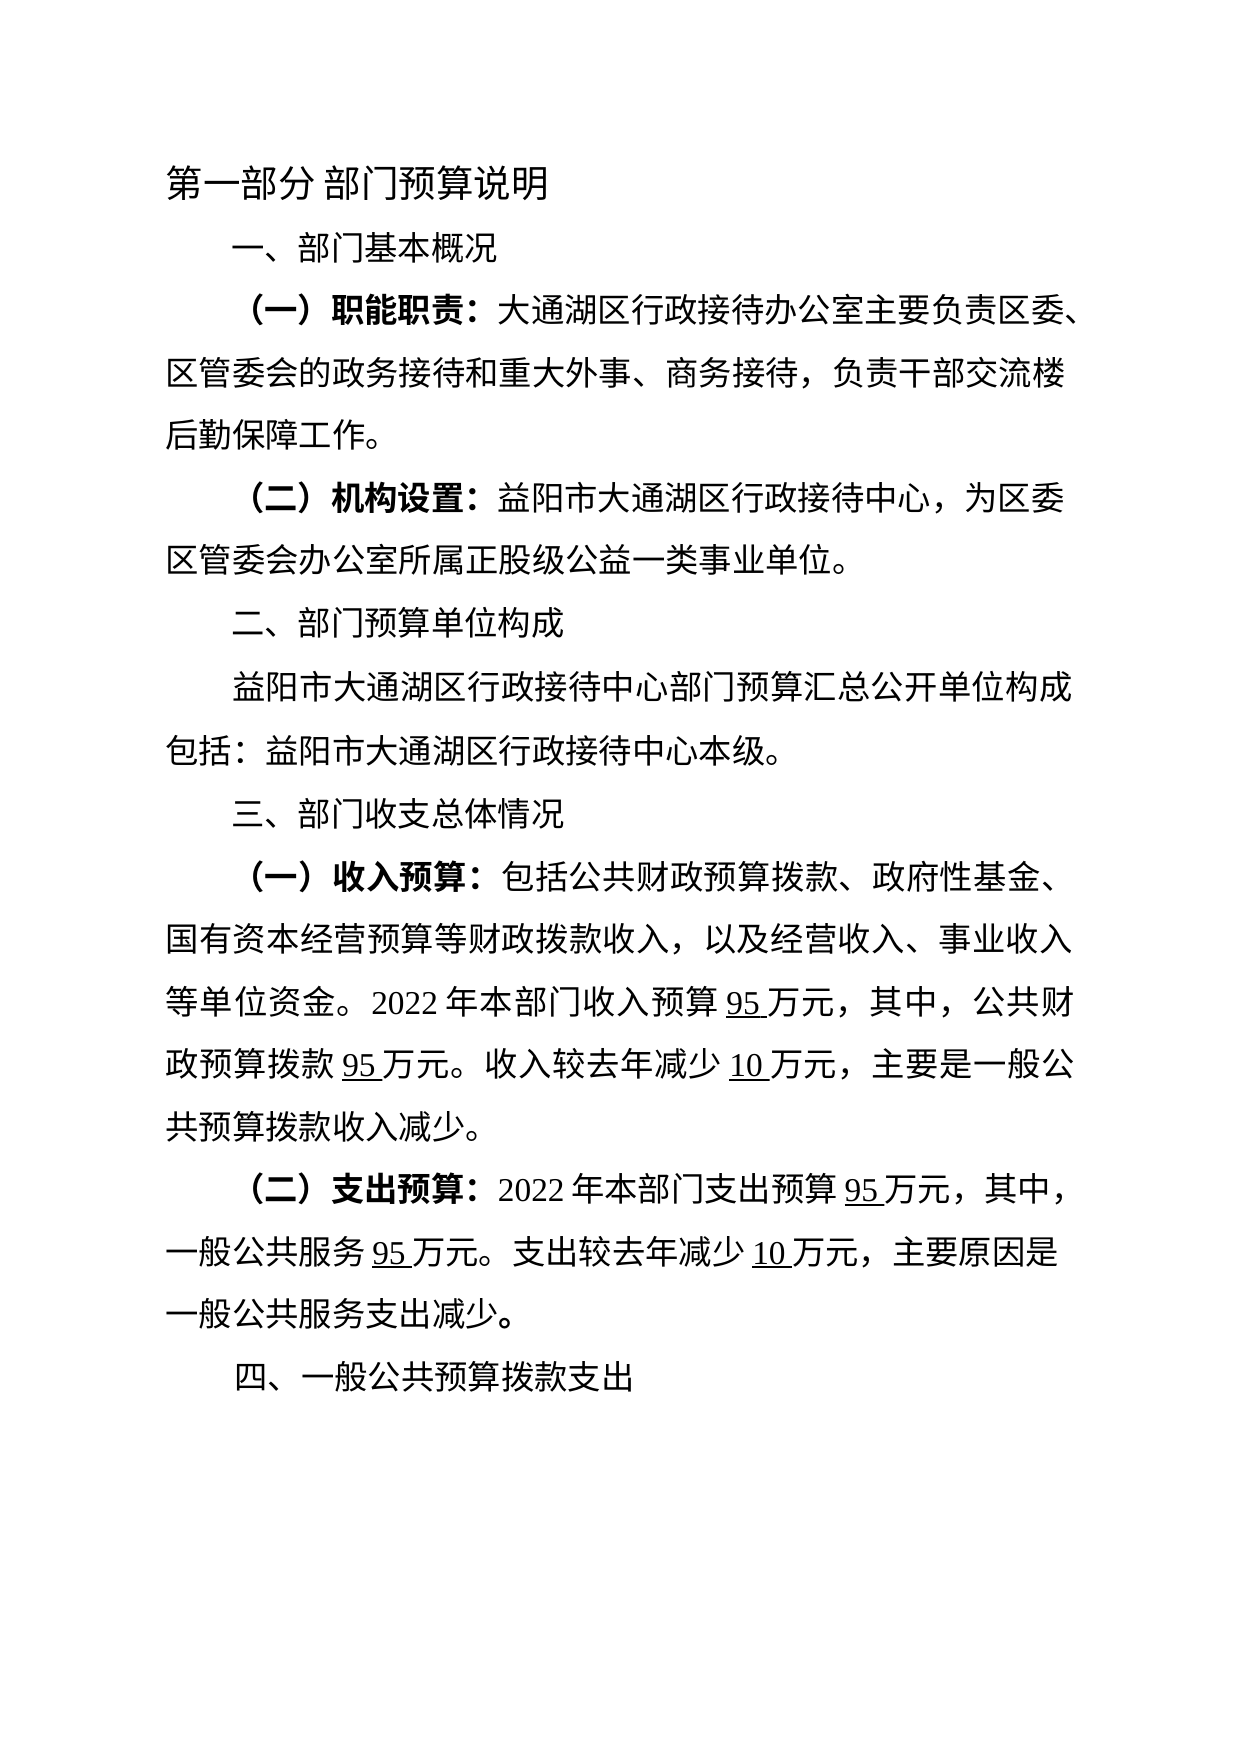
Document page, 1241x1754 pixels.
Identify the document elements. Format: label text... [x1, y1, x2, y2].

text （一）收入预算：包括公共财政预算拨款、政府性基金、国有资本经营预算等财政拨款收入，以及经营收入、事业收入等单位资金。2022年本部门收入预算95万元，其中，公共财政预算拨款95万元。收入较去年减少10万元，主要是一般公共预算拨款收入减少。 [165, 839, 1075, 1152]
text 二、部门预算单位构成 [165, 585, 1075, 648]
text （二）机构设置：益阳市大通湖区行政接待中心，为区委区管委会办公室所属正股级公益一类事业单位。 [165, 460, 1075, 585]
text 一、部门基本概况 [165, 210, 1075, 273]
text 益阳市大通湖区行政接待中心部门预算汇总公开单位构成包括：益阳市大通湖区行政接待中心本级。 [165, 648, 1075, 777]
text 三、部门收支总体情况 [165, 777, 1075, 839]
text 第一部分 部门预算说明 [165, 148, 1075, 210]
text 四、一般公共预算拨款支出 [165, 1339, 1075, 1402]
text （一）职能职责：大通湖区行政接待办公室主要负责区委、区管委会的政务接待和重大外事、商务接待，负责干部交流楼后勤保障工作。 [165, 273, 1075, 460]
text （二）支出预算：2022年本部门支出预算95万元，其中，一般公共服务95万元。支出较去年减少10万元，主要原因是一般公共服务支出减少。 [165, 1152, 1075, 1339]
